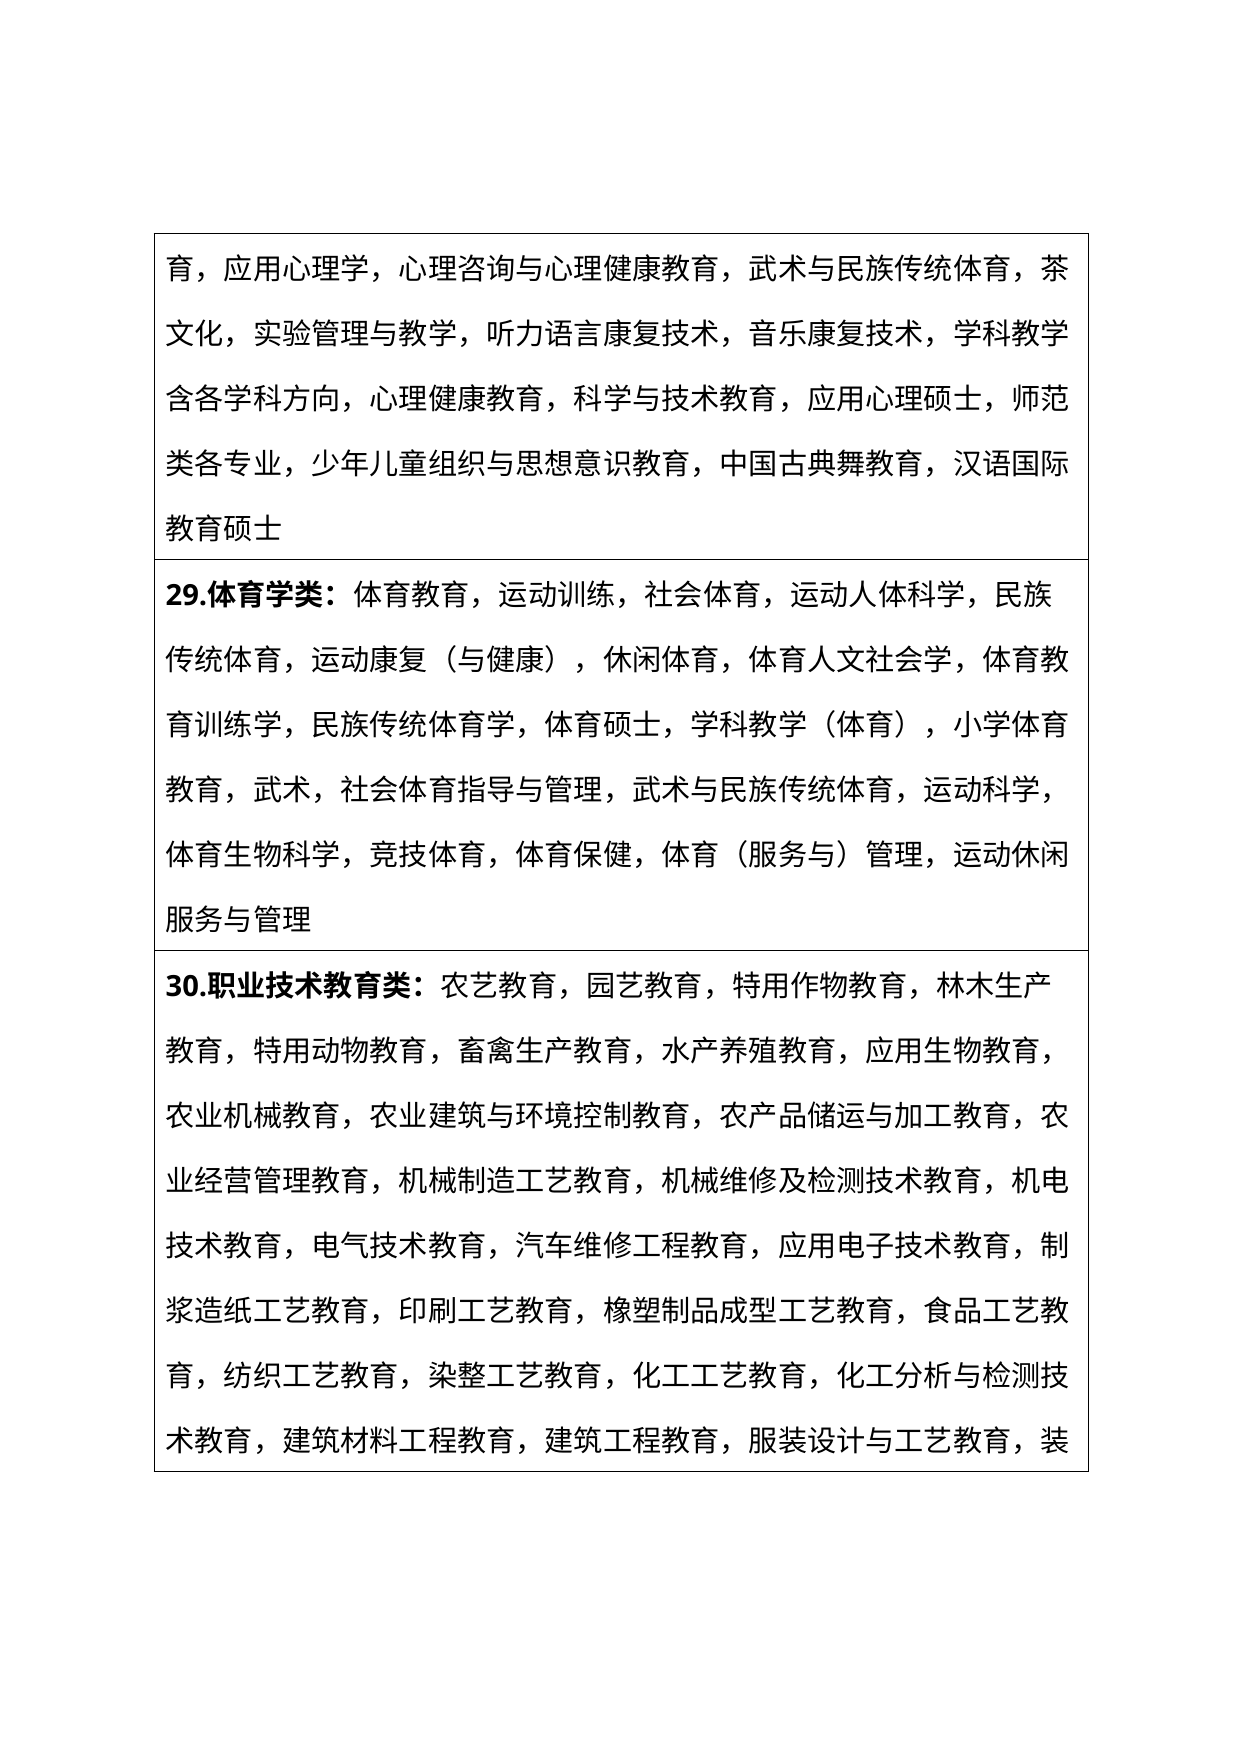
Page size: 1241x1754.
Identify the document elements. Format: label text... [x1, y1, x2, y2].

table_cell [155, 234, 1088, 559]
table_cell 29.体育学类：体育教育，运动训练，社会体育，运动人体科学，民族传统体育，运动康复（与健康），休闲体育，体育人文社会学，体育教育训练学，民族传统体育学，体育硕士，学科教学（体育），小学体育教育，武术，社会体育指导与管理，武术与民族传统体育，运动科学，体育生物科学，竞技体育，体育保健，体育（服务与）管理，运动休闲服务与管理 [155, 560, 1088, 950]
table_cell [155, 951, 1088, 1471]
